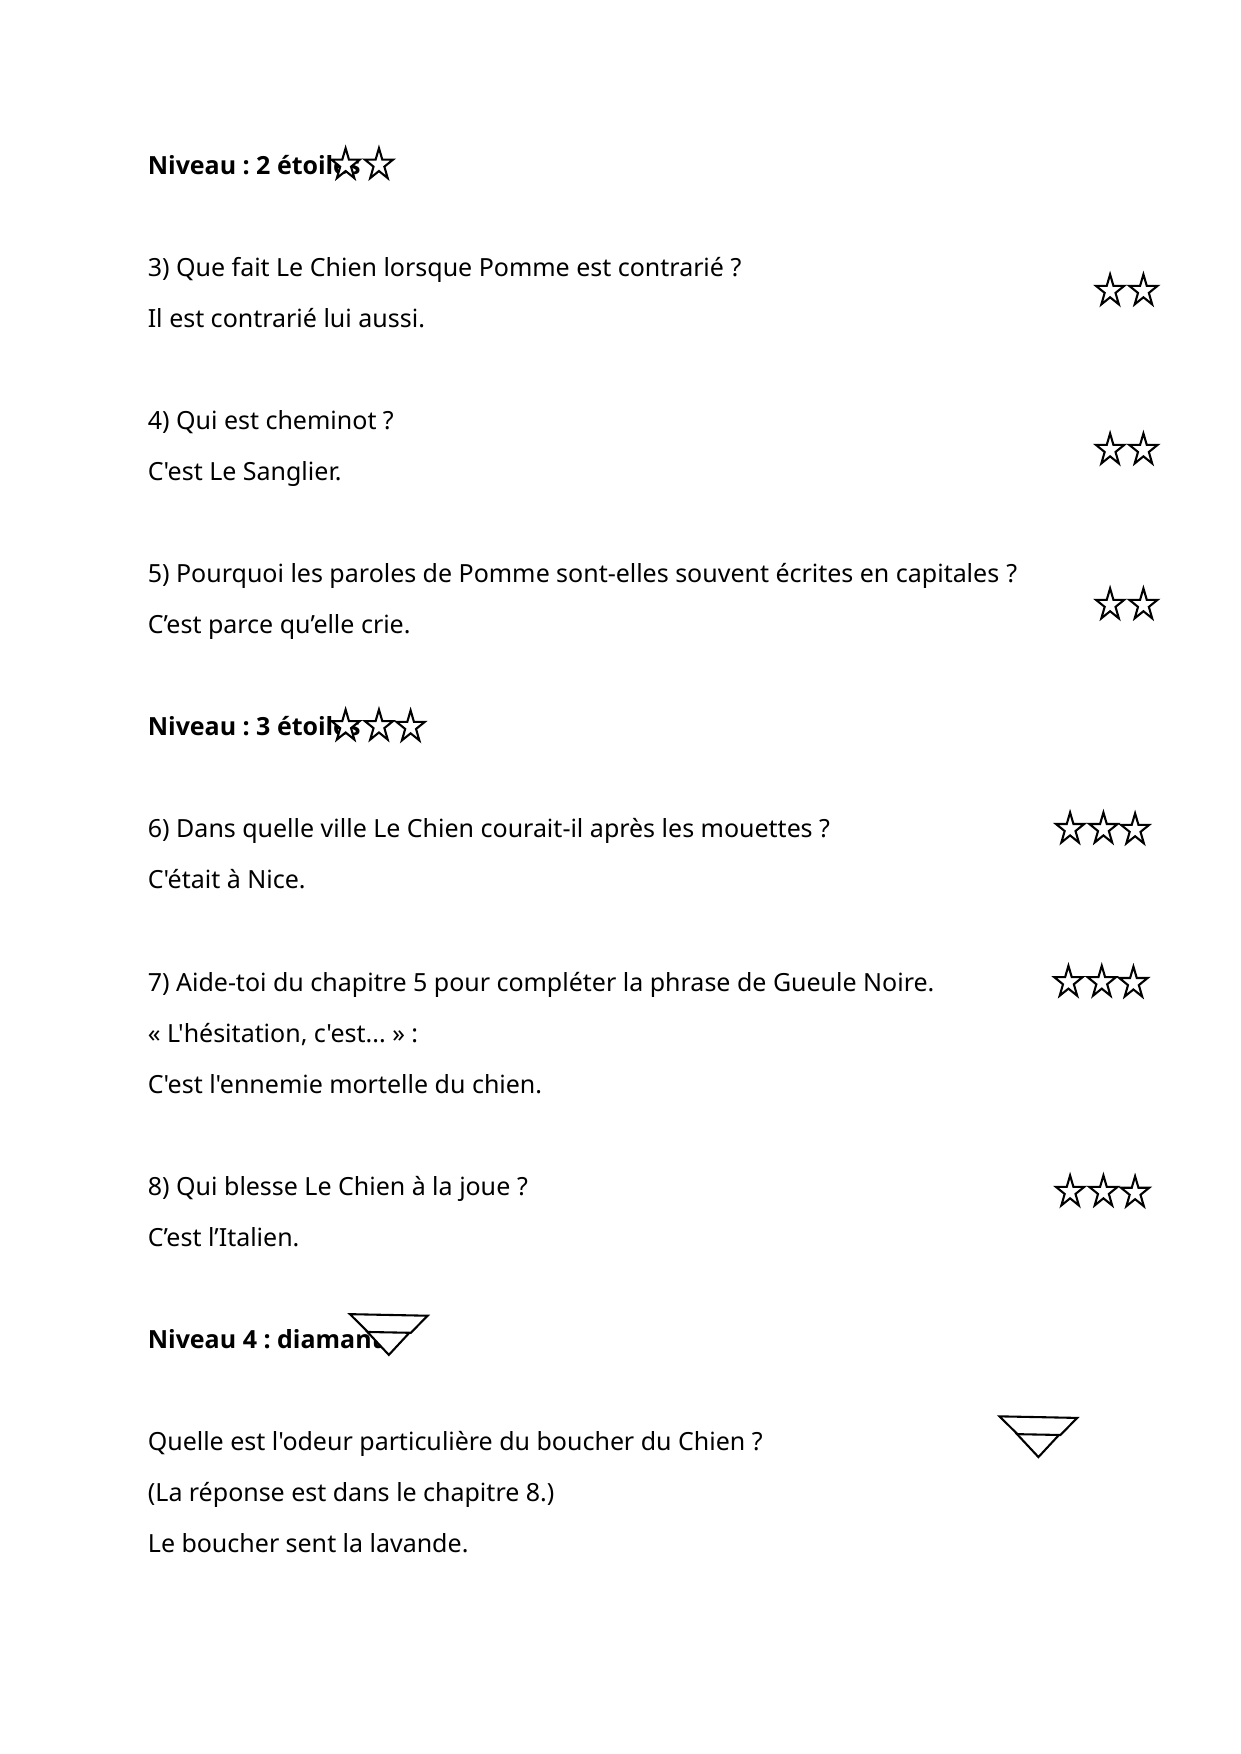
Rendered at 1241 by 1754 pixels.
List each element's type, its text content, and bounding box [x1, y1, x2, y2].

text Il est contrarié lui aussi. [148, 301, 1093, 335]
text C’est parce qu’elle crie. [148, 607, 1093, 641]
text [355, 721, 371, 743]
text C’est l’Italien. [148, 1219, 1093, 1253]
text 5) Pourquoi les paroles de Pomme sont-elles souvent écrites en capitales ? [148, 556, 1093, 590]
text Niveau : 3 étoiles [412, 709, 1093, 743]
text 7) Aide-toi du chapitre 5 pour compléter la phrase de Gueule Noire. [148, 964, 1067, 998]
text 4) Qui est cheminot ? [148, 403, 1093, 437]
text Niveau : 3 étoiles [148, 709, 344, 743]
text C'est l'ennemie mortelle du chien. [148, 1066, 1093, 1100]
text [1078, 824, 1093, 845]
text C'est Le Sanglier. [148, 454, 1093, 488]
text « L'hésitation, c'est... » : [148, 1015, 1093, 1049]
text Le boucher sent la lavande. [148, 1526, 1093, 1560]
text Quelle est l'odeur particulière du boucher du Chien ? [148, 1424, 1036, 1458]
text Niveau : 2 étoiles [381, 148, 1093, 182]
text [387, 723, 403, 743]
text C'était à Nice. [148, 862, 1093, 896]
text Niveau 4 : diamant [148, 1322, 387, 1356]
text (La réponse est dans le chapitre 8.) [148, 1475, 1093, 1509]
text Niveau : 2 étoiles [148, 148, 344, 182]
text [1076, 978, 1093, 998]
text 6) Dans quelle ville Le Chien courait-il après les mouettes ? [148, 811, 1069, 845]
text 8) Qui blesse Le Chien à la joue ? [148, 1168, 1093, 1202]
text Niveau 4 : diamant [391, 1322, 1093, 1356]
text 3) Que fait Le Chien lorsque Pomme est contrarié ? [148, 250, 1093, 284]
